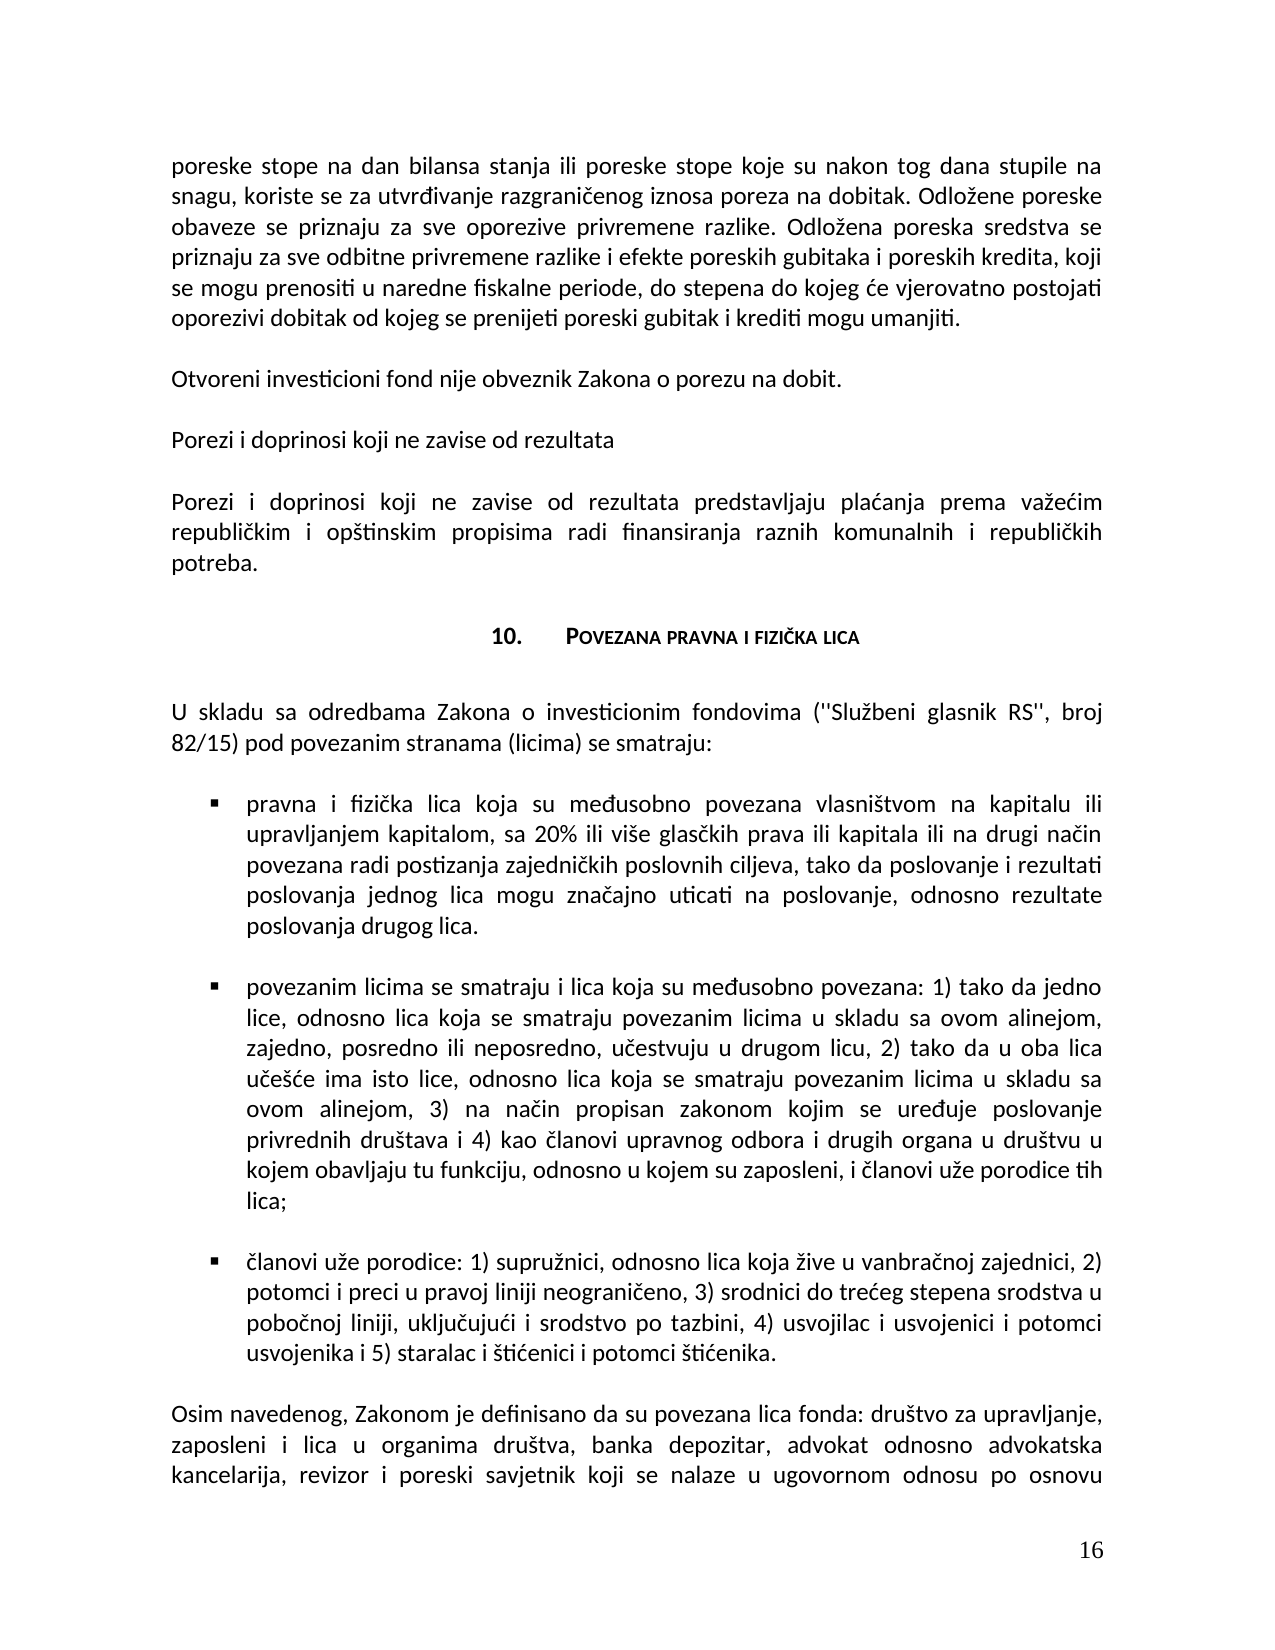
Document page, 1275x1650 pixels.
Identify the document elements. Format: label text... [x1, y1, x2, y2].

subtitle Povezana pravna i fizička lica [246, 620, 1104, 651]
text Porezi i doprinosi koji ne zavise od rezultata predstavljaju plaćanja prema važećim republičkim i opštinskim propisima radi finansiranja raznih komunalnih i republičkih potreba. [171, 486, 1104, 577]
text U skladu sa odredbama Zakona o investicionim fondovima (''Službeni glasnik RS'', broj 82/15) pod povezanim stranama (licima) se smatraju: [171, 697, 1104, 758]
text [171, 1398, 1104, 1490]
list pravna i fizička lica koja su međusobno povezana vlasništvom na kapitalu ili upravljanjem kapitalom, sa 20% ili više glasčkih prava ili kapitala ili na drugi način povezana radi postizanja zajedničkih poslovnih ciljeva, tako da poslovanje i rezultati poslovanja jednog lica mogu značajno uticati na poslovanje, odnosno rezultate poslovanja drugog lica. [209, 788, 1104, 941]
list članovi uže porodice: 1) supružnici, odnosno lica koja žive u vanbračnoj zajednici, 2) potomci i preci u pravoj liniji neograničeno, 3) srodnici do trećeg stepena srodstva u pobočnoj liniji, uključujući i srodstvo po tazbini, 4) usvojilac i usvojenici i potomci usvojenika i 5) staralac i štićenici i potomci štićenika. [209, 1246, 1104, 1368]
text Porezi i doprinosi koji ne zavise od rezultata [171, 425, 1104, 455]
text Otvoreni investicioni fond nije obveznik Zakona o porezu na dobit. [171, 364, 1104, 394]
list povezanim licima se smatraju i lica koja su međusobno povezana: 1) tako da jedno lice, odnosno lica koja se smatraju povezanim licima u skladu sa ovom alinejom, zajedno, posredno ili neposredno, učestvuju u drugom licu, 2) tako da u oba lica učešće ima isto lice, odnosno lica koja se smatraju povezanim licima u skladu sa ovom alinejom, 3) na način propisan zakonom kojim se uređuje poslovanje privrednih društava i 4) kao članovi upravnog odbora i drugih organa u društvu u kojem obavljaju tu funkciju, odnosno u kojem su zaposleni, i članovi uže porodice tih lica; [209, 971, 1104, 1215]
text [171, 150, 1104, 333]
